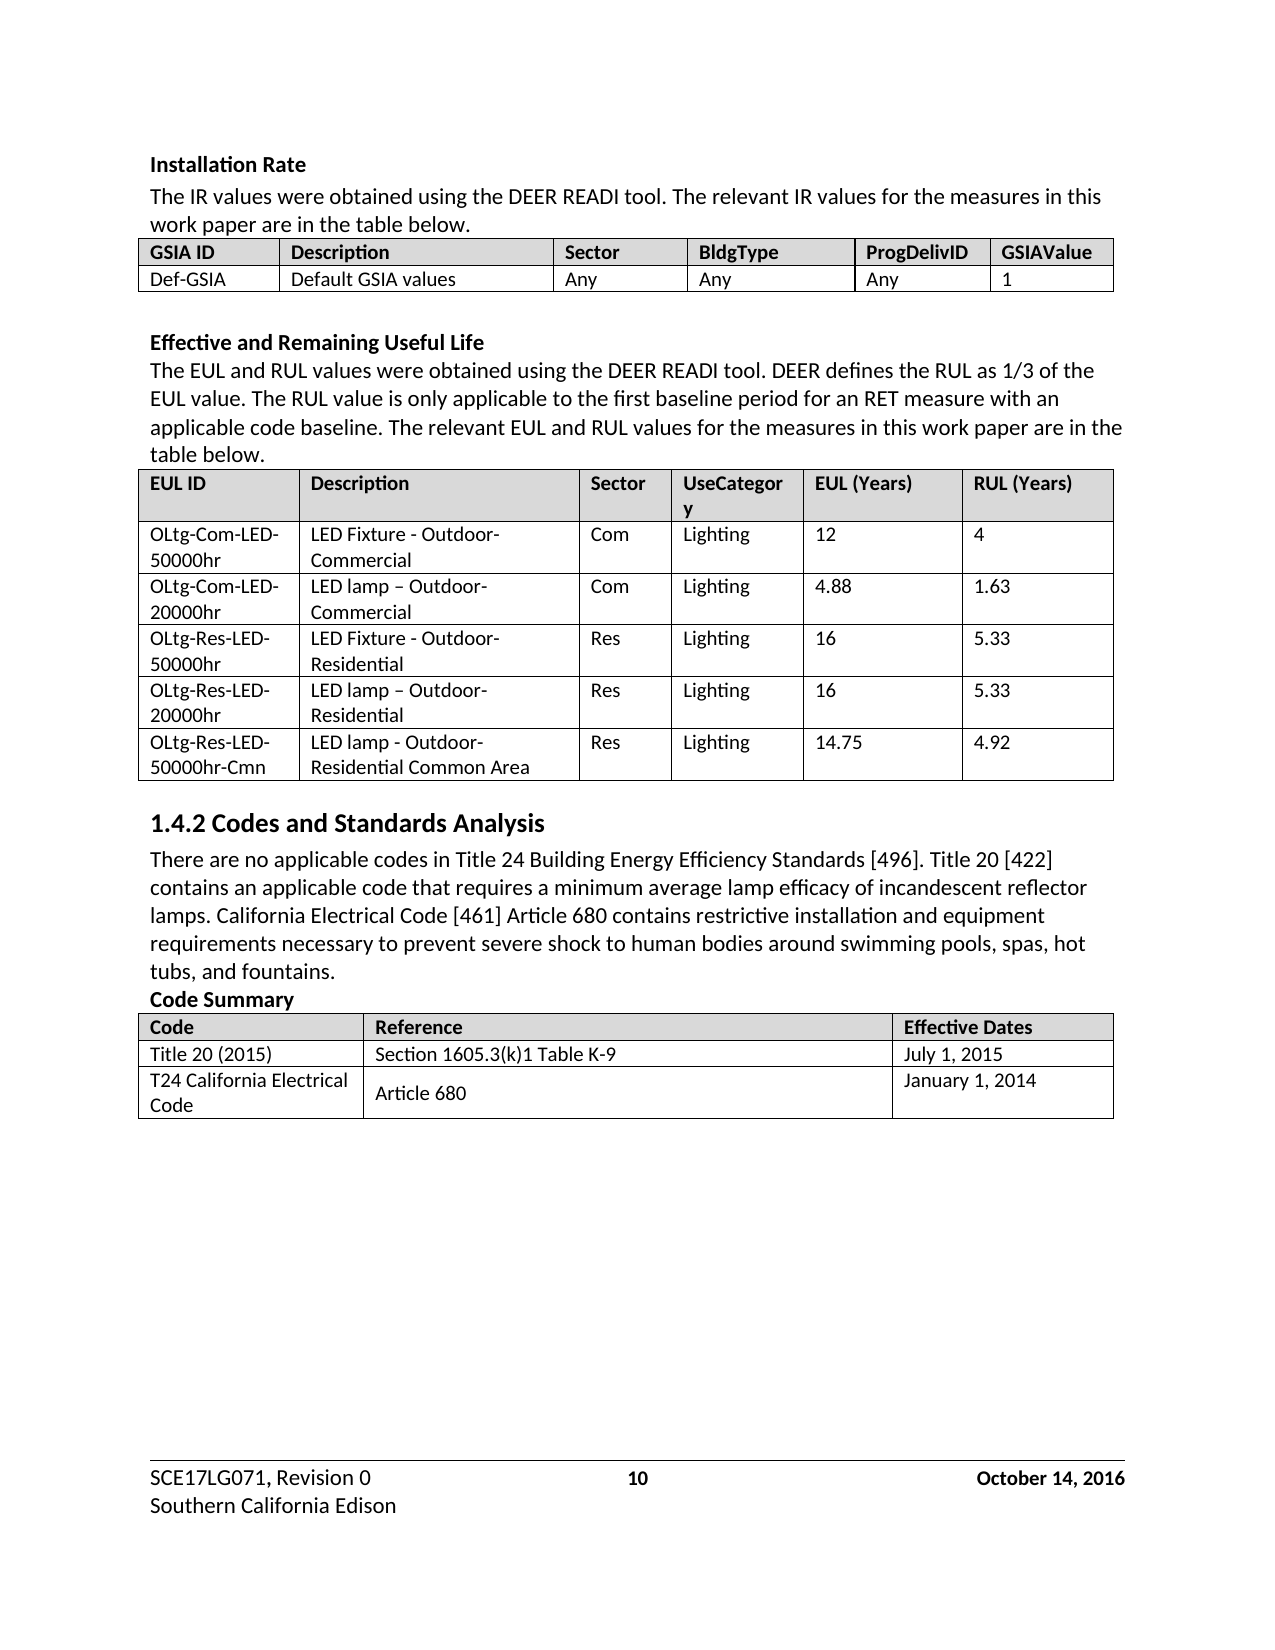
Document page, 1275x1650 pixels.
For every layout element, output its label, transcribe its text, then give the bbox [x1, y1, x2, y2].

table_cell OLtg-Com-LED-20000hr [139, 574, 299, 624]
table_cell 4.88 [804, 574, 962, 624]
table_cell LED lamp – Outdoor- Commercial [300, 574, 579, 624]
table_header Description [280, 239, 553, 265]
table_cell 4.92 [963, 729, 1113, 780]
text Code Summary [150, 985, 1125, 1013]
table_cell Lighting [672, 522, 803, 572]
text Installation Rate [150, 150, 1125, 178]
table_cell Res [580, 729, 671, 780]
table_cell T24 California Electrical Code [139, 1067, 363, 1118]
table_cell 12 [804, 522, 962, 572]
table_cell Lighting [672, 574, 803, 624]
table_header Description [300, 470, 579, 521]
table_cell LED Fixture - Outdoor- Commercial [300, 522, 579, 572]
table_cell Res [580, 677, 671, 728]
table_header UseCategory [672, 470, 803, 521]
table_cell Com [580, 522, 671, 572]
table_cell Lighting [672, 677, 803, 728]
table_cell Lighting [672, 625, 803, 676]
table_cell Com [580, 574, 671, 624]
table_cell Lighting [672, 729, 803, 780]
table_header ProgDelivID [856, 239, 990, 265]
text Effective and Remaining Useful Life [150, 328, 1125, 357]
table_cell LED lamp – Outdoor- Residential [300, 677, 579, 728]
table_cell 5.33 [963, 625, 1113, 676]
table_cell 5.33 [963, 677, 1113, 728]
table_cell Def-GSIA [139, 266, 279, 291]
table_cell Any [554, 266, 687, 291]
table_cell OLtg-Com-LED-50000hr [139, 522, 299, 572]
text The IR values were obtained using the DEER READI tool. The relevant IR values for the measures in this work paper are in the table below. [150, 182, 1125, 238]
table_cell Default GSIA values [280, 266, 553, 291]
table_cell January 1, 2014 [893, 1067, 1113, 1118]
subtitle 1.4.2 Codes and Standards Analysis [150, 806, 1125, 839]
table_cell Section 1605.3(k)1 Table K-9 [364, 1041, 892, 1066]
table_header Effective Dates [893, 1014, 1113, 1040]
table_header Reference [364, 1014, 892, 1040]
table_header GSIA ID [139, 239, 279, 265]
table_cell OLtg-Res-LED-50000hr [139, 625, 299, 676]
table_cell 1 [991, 266, 1113, 291]
table_cell OLtg-Res-LED-20000hr [139, 677, 299, 728]
table_cell Article 680 [364, 1067, 892, 1118]
table_cell 16 [804, 625, 962, 676]
table_cell LED lamp - Outdoor- Residential Common Area [300, 729, 579, 780]
table_cell 1.63 [963, 574, 1113, 624]
table_header Code [139, 1014, 363, 1040]
table_header EUL (Years) [804, 470, 962, 521]
table_cell Title 20 (2015) [139, 1041, 363, 1066]
table_header BldgType [688, 239, 854, 265]
table_cell LED Fixture - Outdoor- Residential [300, 625, 579, 676]
table_cell Any [856, 266, 990, 291]
table_cell 16 [804, 677, 962, 728]
table_cell 4 [963, 522, 1113, 572]
table_header Sector [554, 239, 687, 265]
text The EUL and RUL values were obtained using the DEER READI tool. DEER defines the RUL as 1/3 of the EUL value. The RUL value is only applicable to the first baseline period for an RET measure with an applicable code baseline. The relevant EUL and RUL values for the measures in this work paper are in the table below. [150, 357, 1125, 469]
text There are no applicable codes in Title 24 Building Energy Efficiency Standards [496]. Title 20 [422] contains an applicable code that requires a minimum average lamp efficacy of incandescent reflector lamps. California Electrical Code [461] Article 680 contains restrictive installation and equipment requirements necessary to prevent severe shock to human bodies around swimming pools, spas, hot tubs, and fountains. [150, 845, 1125, 985]
table_cell Any [688, 266, 854, 291]
table_header RUL (Years) [963, 470, 1113, 521]
table_header Sector [580, 470, 671, 521]
table_cell Res [580, 625, 671, 676]
table_cell 14.75 [804, 729, 962, 780]
table_header GSIAValue [991, 239, 1113, 265]
table_cell OLtg-Res-LED-50000hr-Cmn [139, 729, 299, 780]
table_cell July 1, 2015 [893, 1041, 1113, 1066]
table_header EUL ID [139, 470, 299, 521]
